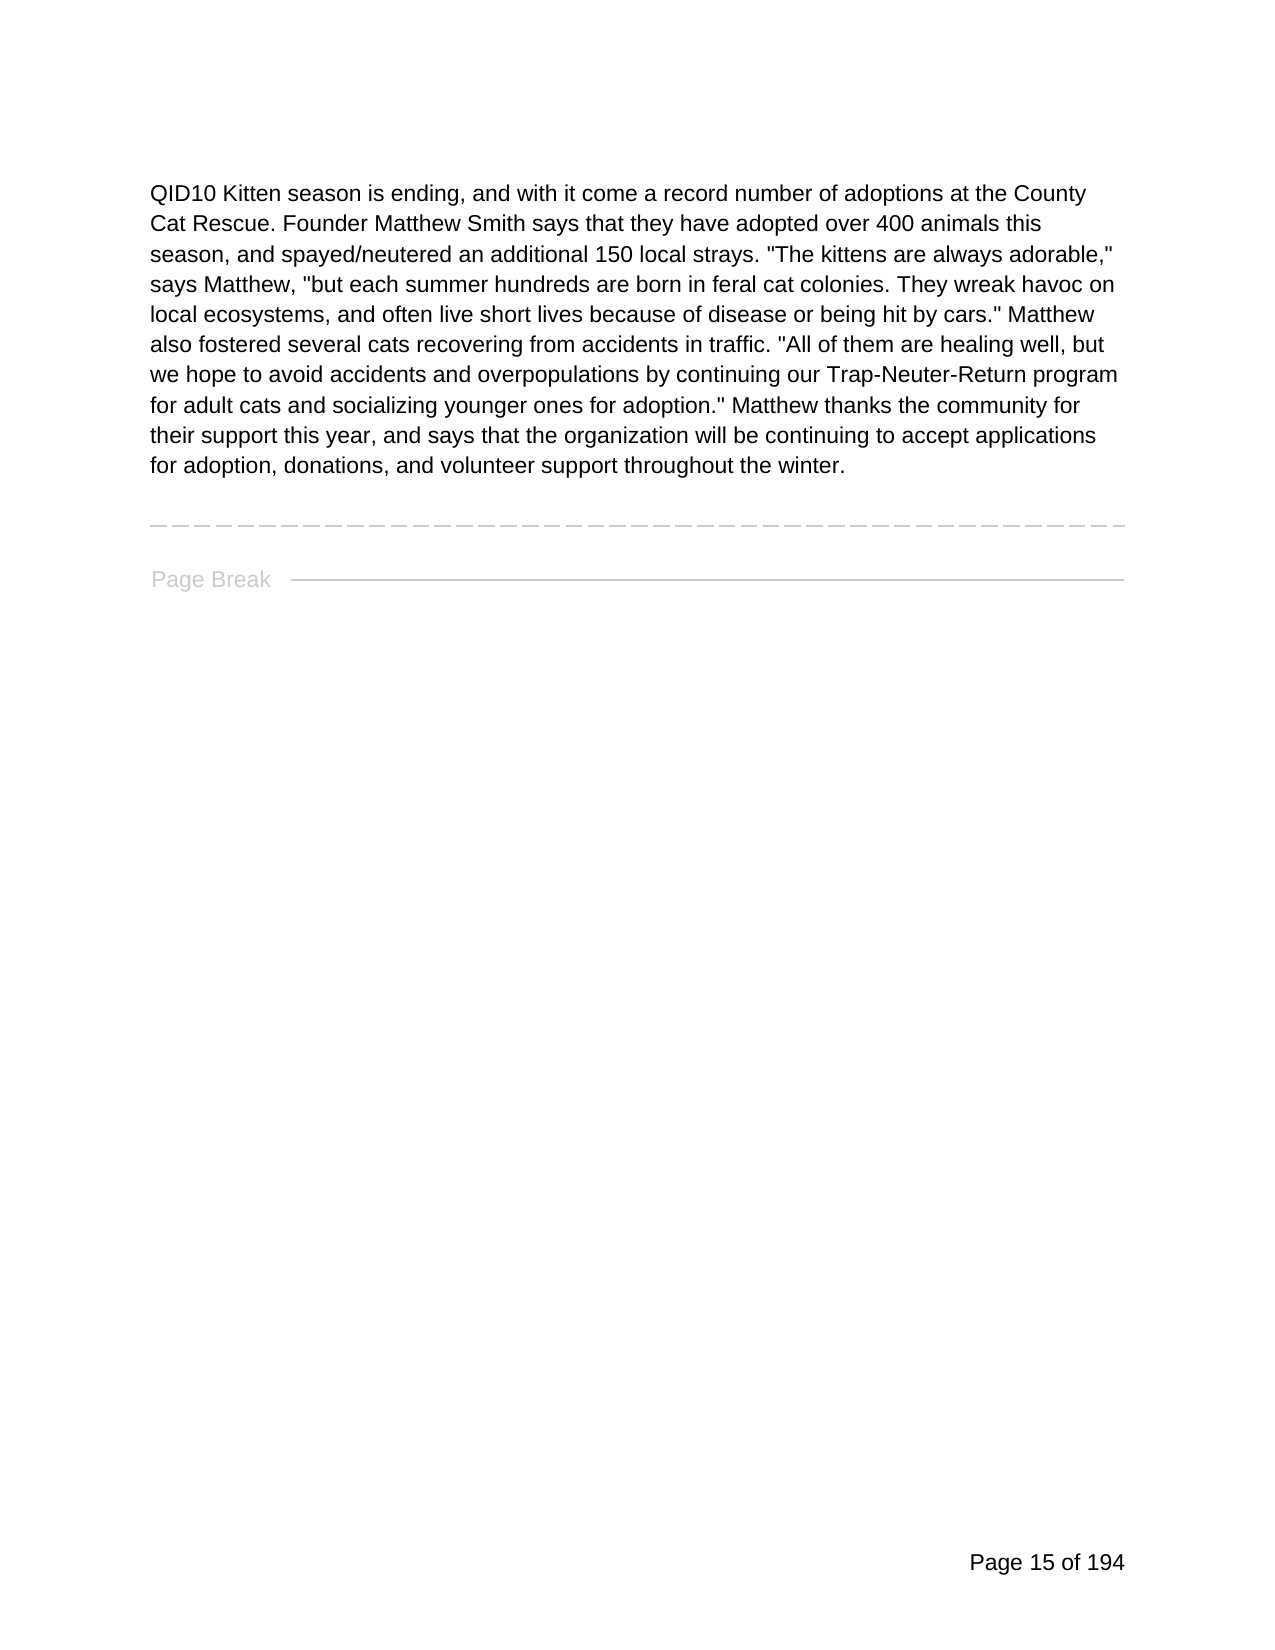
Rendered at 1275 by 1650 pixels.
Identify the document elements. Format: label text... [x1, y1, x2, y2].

table_header [290, 566, 1125, 606]
text QID10 Kitten season is ending, and with it come a record number of adoptions at the County Cat Rescue. Founder Matthew Smith says that they have adopted over 400 animals this season, and spayed/neutered an additional 150 local strays. "The kittens are always adorable," says Matthew, "but each summer hundreds are born in feral cat colonies. They wreak havoc on local ecosystems, and often live short lives because of disease or being hit by cars." Matthew also fostered several cats recovering from accidents in traffic. "All of them are healing well, but we hope to avoid accidents and overpopulations by continuing our Trap-Neuter-Return program for adult cats and socializing younger ones for adoption." Matthew thanks the community for their support this year, and says that the organization will be continuing to accept applications for adoption, donations, and volunteer support throughout the winter. [150, 180, 1125, 478]
table_header Page Break [150, 566, 290, 606]
